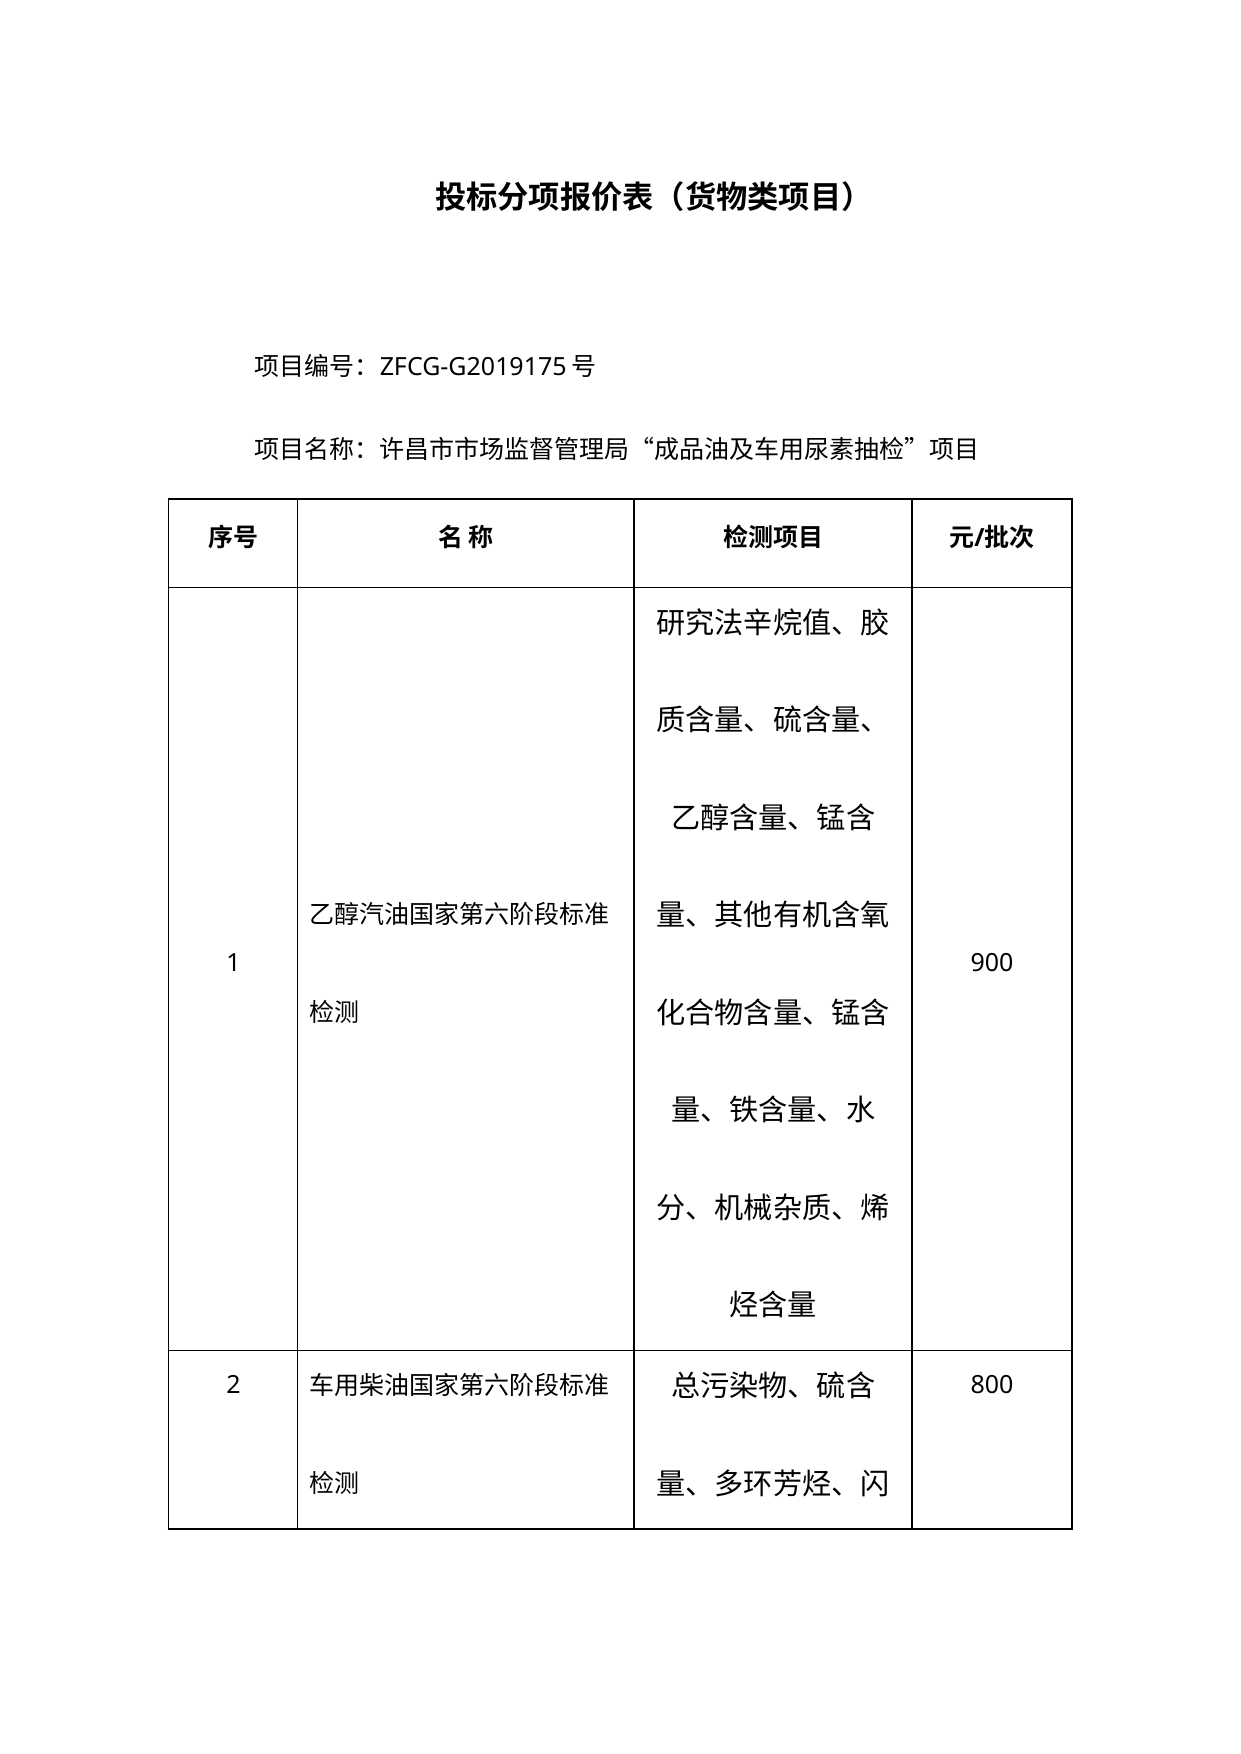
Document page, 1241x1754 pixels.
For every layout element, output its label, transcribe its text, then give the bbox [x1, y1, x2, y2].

text 项目编号：ZFCG-G2019175号 [187, 332, 1053, 397]
text 项目名称：许昌市市场监督管理局“成品油及车用尿素抽检”项目 [187, 415, 1053, 480]
table_header 序号 [169, 500, 297, 586]
table_cell 800 [913, 1351, 1071, 1528]
table_cell 2 [169, 1351, 297, 1528]
table_cell 车用柴油国家第六阶段标准检测 [298, 1351, 633, 1528]
table_cell 研究法辛烷值、胶质含量、硫含量、乙醇含量、锰含量、其他有机含氧化合物含量、锰含量、铁含量、水分、机械杂质、烯烃含量 [635, 588, 911, 1350]
subtitle 投标分项报价表（货物类项目） [187, 162, 1053, 227]
table_header 元/批次 [913, 500, 1071, 586]
table_cell 1 [169, 588, 297, 1350]
table_cell 乙醇汽油国家第六阶段标准检测 [298, 588, 633, 1350]
table_header 检测项目 [635, 500, 911, 586]
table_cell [635, 1351, 911, 1528]
table_header 名 称 [298, 500, 633, 586]
table_cell 900 [913, 588, 1071, 1350]
